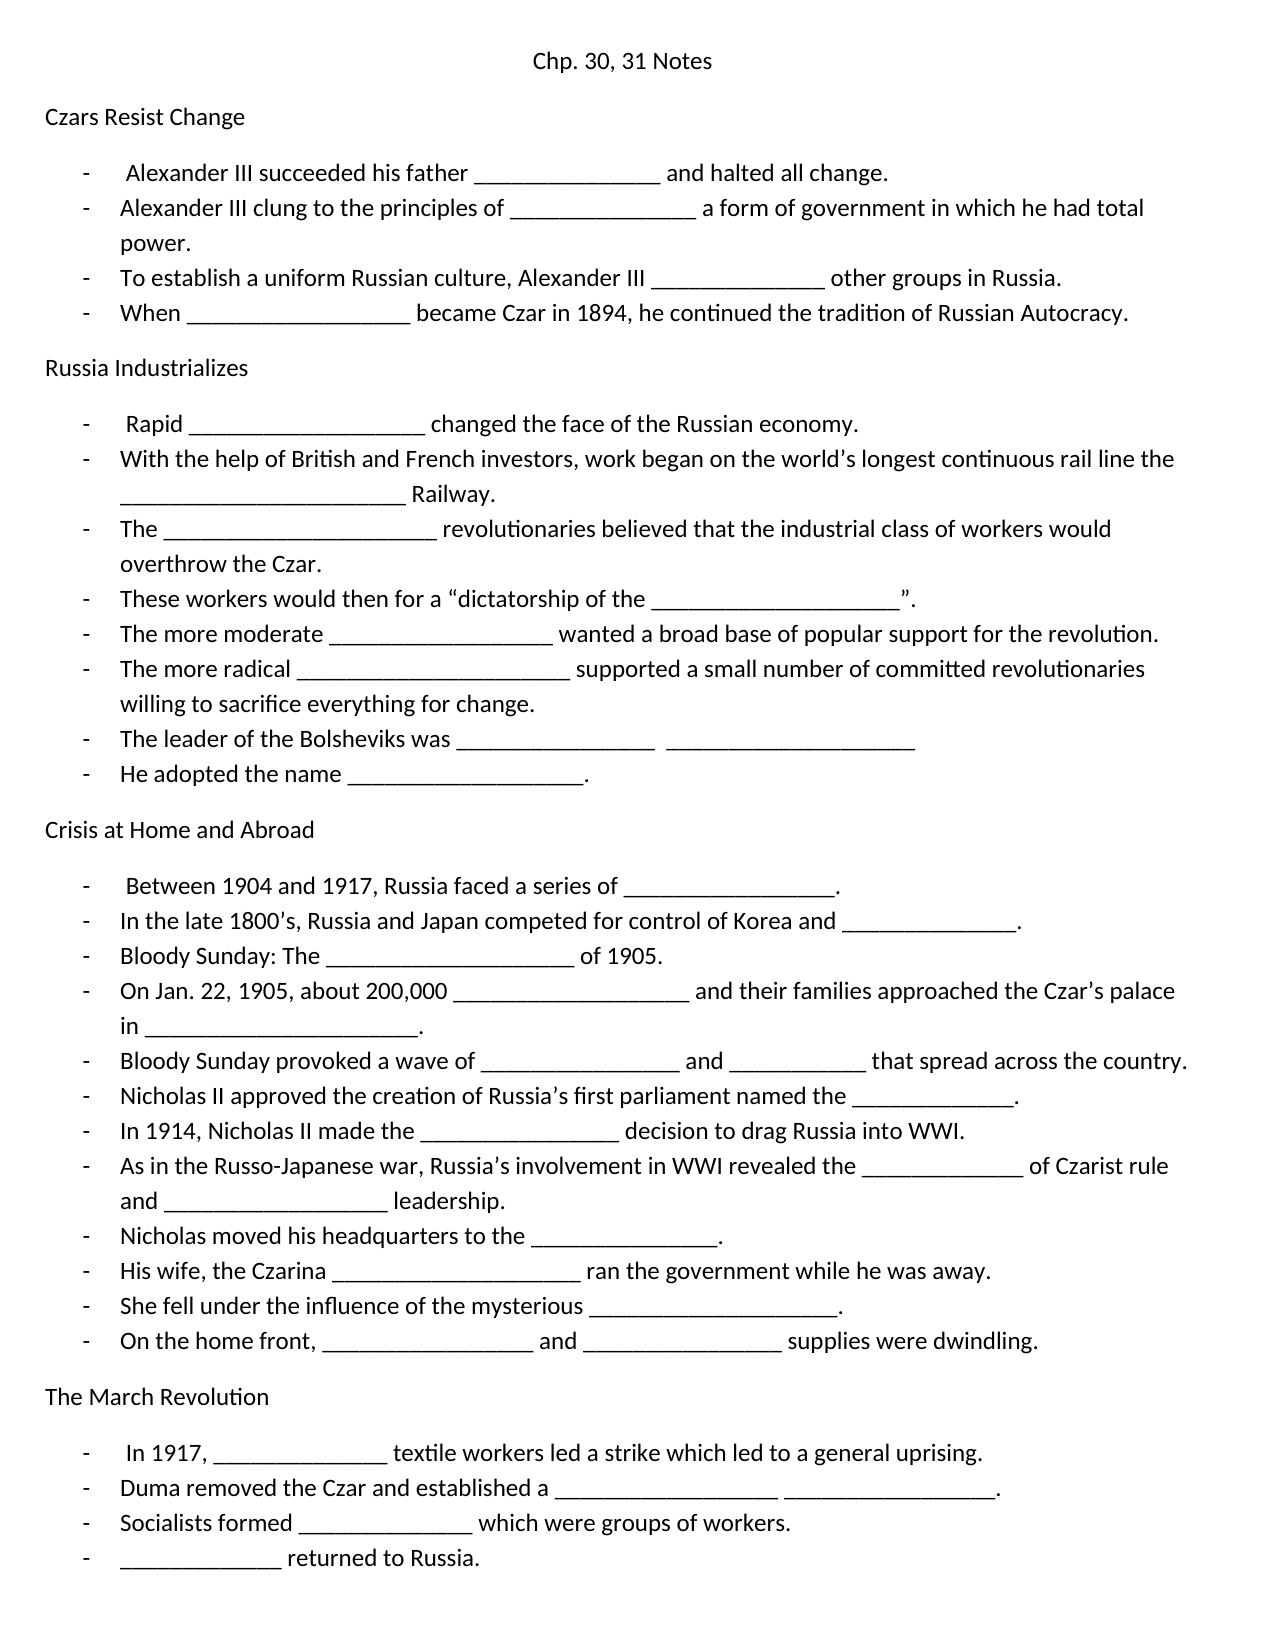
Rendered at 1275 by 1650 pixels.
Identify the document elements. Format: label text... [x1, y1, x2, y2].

list She fell under the influence of the mysterious ____________________. [82, 1290, 1200, 1321]
list As in the Russo-Japanese war, Russia’s involvement in WWI revealed the _____________ of Czarist rule and __________________ leadership. [82, 1150, 1200, 1216]
list These workers would then for a “dictatorship of the ____________________”. [82, 583, 1200, 614]
list _____________ returned to Russia. [82, 1542, 1200, 1572]
list The leader of the Bolsheviks was ________________ ____________________ [82, 723, 1200, 754]
list Between 1904 and 1917, Russia faced a series of _________________. [82, 870, 1200, 901]
text Czars Resist Change [45, 101, 1200, 131]
list His wife, the Czarina ____________________ ran the government while he was away. [82, 1255, 1200, 1286]
list Socialists formed ______________ which were groups of workers. [82, 1507, 1200, 1537]
list The more radical ______________________ supported a small number of committed revolutionaries willing to sacrifice everything for change. [82, 653, 1200, 719]
list With the help of British and French investors, work began on the world’s longest continuous rail line the _______________________ Railway. [82, 443, 1200, 509]
list Alexander III succeeded his father _______________ and halted all change. [82, 157, 1200, 187]
list Duma removed the Czar and established a __________________ _________________. [82, 1472, 1200, 1502]
text Crisis at Home and Abroad [45, 814, 1200, 845]
list In 1914, Nicholas II made the ________________ decision to drag Russia into WWI. [82, 1115, 1200, 1146]
list The more moderate __________________ wanted a broad base of popular support for the revolution. [82, 618, 1200, 649]
list He adopted the name ___________________. [82, 758, 1200, 789]
list On the home front, _________________ and ________________ supplies were dwindling. [82, 1325, 1200, 1356]
list On Jan. 22, 1905, about 200,000 ___________________ and their families approached the Czar’s palace in ______________________. [82, 975, 1200, 1041]
list In the late 1800’s, Russia and Japan competed for control of Korea and ______________. [82, 905, 1200, 936]
list Alexander III clung to the principles of _______________ a form of government in which he had total power. [82, 192, 1200, 257]
list To establish a uniform Russian culture, Alexander III ______________ other groups in Russia. [82, 262, 1200, 292]
list In 1917, ______________ textile workers led a strike which led to a general uprising. [82, 1437, 1200, 1467]
list Bloody Sunday: The ____________________ of 1905. [82, 940, 1200, 971]
text Chp. 30, 31 Notes [45, 45, 1200, 76]
list Rapid ___________________ changed the face of the Russian economy. [82, 408, 1200, 439]
list Bloody Sunday provoked a wave of ________________ and ___________ that spread across the country. [82, 1045, 1200, 1076]
list Nicholas moved his headquarters to the _______________. [82, 1220, 1200, 1251]
list Nicholas II approved the creation of Russia’s first parliament named the _____________. [82, 1080, 1200, 1111]
text The March Revolution [45, 1381, 1200, 1411]
list When __________________ became Czar in 1894, he continued the tradition of Russian Autocracy. [82, 297, 1200, 327]
list The ______________________ revolutionaries believed that the industrial class of workers would overthrow the Czar. [82, 513, 1200, 579]
text Russia Industrializes [45, 352, 1200, 383]
